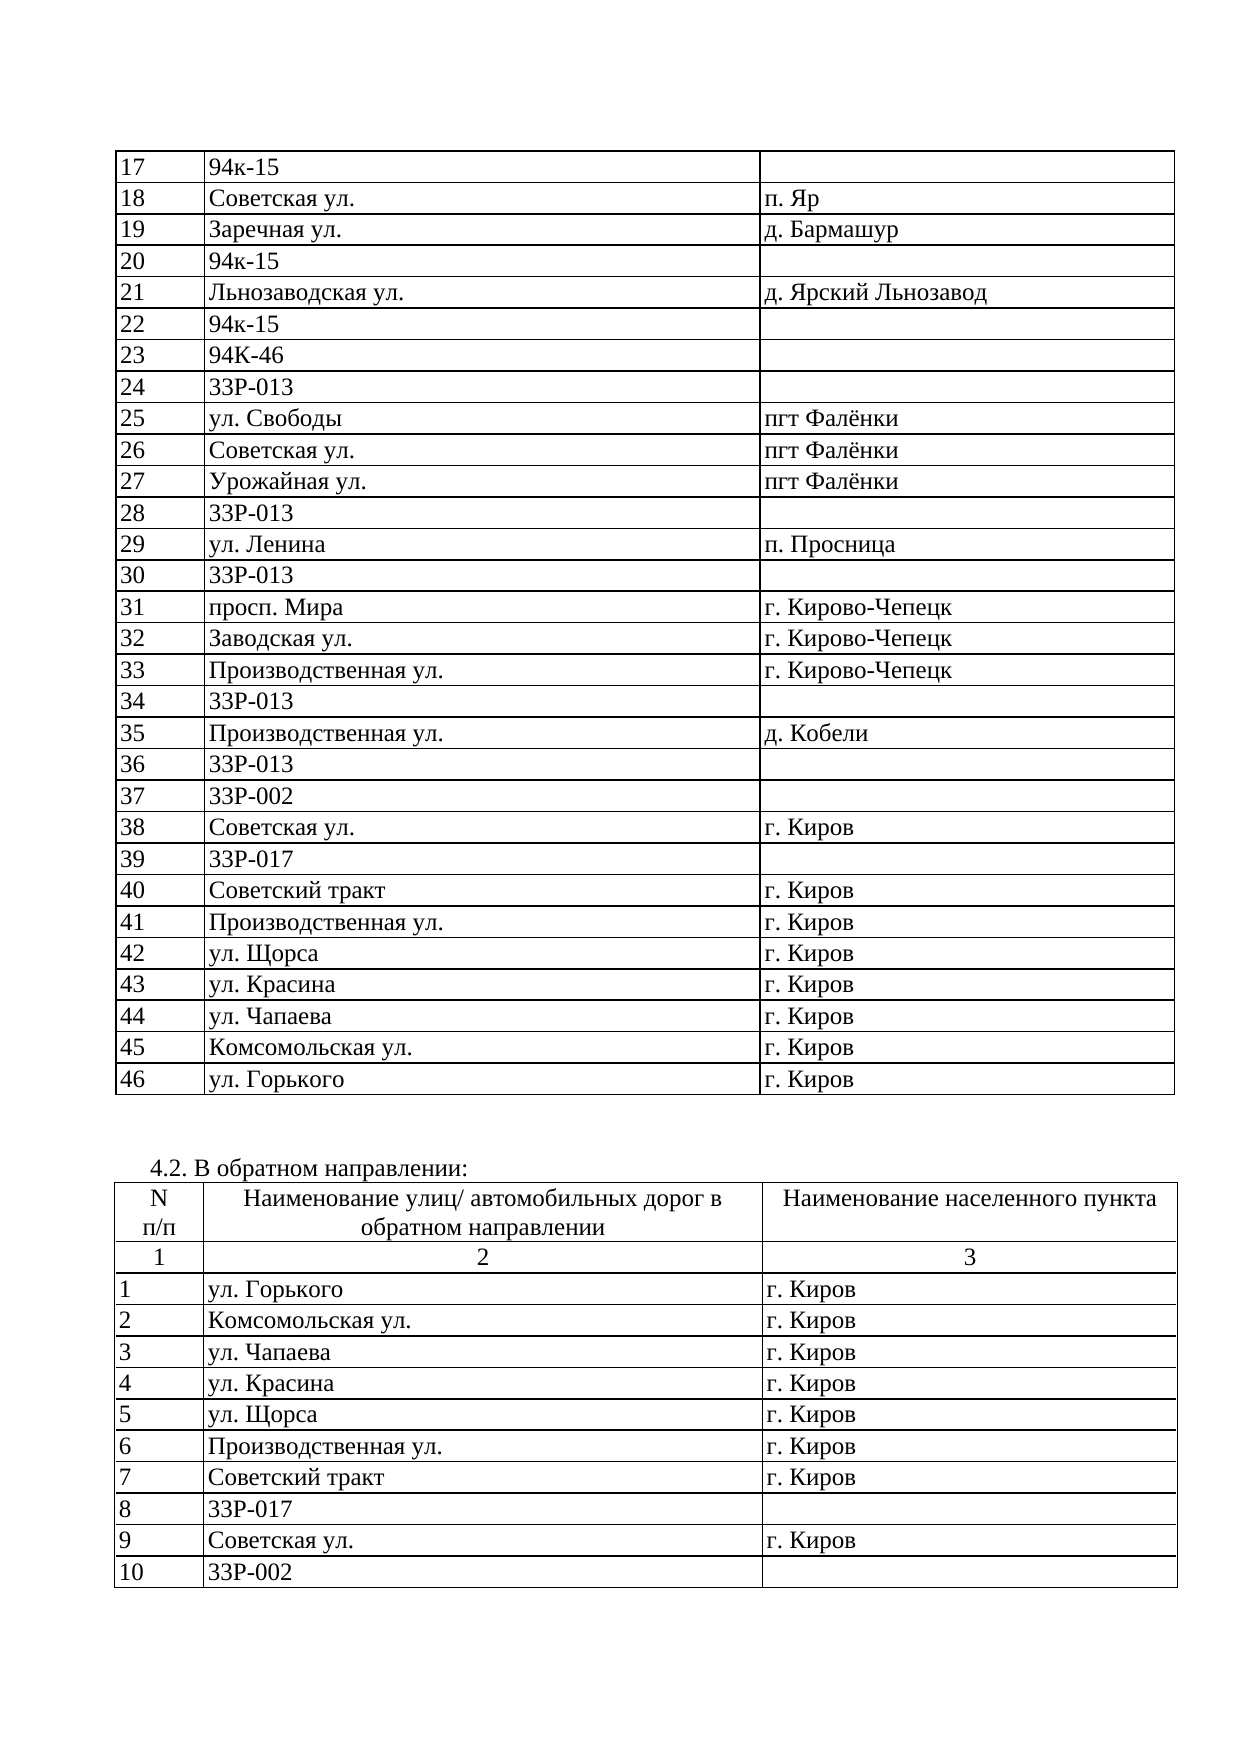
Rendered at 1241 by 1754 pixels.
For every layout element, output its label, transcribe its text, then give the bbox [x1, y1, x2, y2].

table_cell Советская ул. [204, 1525, 762, 1555]
table_cell 33Р-013 [205, 561, 759, 590]
table_cell [761, 561, 1174, 590]
table_cell 5 [115, 1399, 203, 1429]
table_cell ул. Щорса [205, 938, 759, 968]
table_cell 2 [115, 1305, 203, 1335]
table_cell Заводская ул. [205, 623, 759, 653]
table_cell г. Киров [763, 1461, 1177, 1492]
table_cell Заречная ул. [205, 215, 759, 244]
table_cell ул. Горького [204, 1274, 762, 1303]
table_cell г. Киров [763, 1524, 1177, 1555]
table_cell г. Киров [763, 1429, 1177, 1461]
table_cell [763, 1555, 1177, 1587]
table_cell г. Киров [761, 875, 1174, 905]
table_cell пгт Фалёнки [761, 435, 1174, 464]
table_cell 37 [117, 781, 204, 811]
table_cell Комсомольская ул. [205, 1032, 759, 1062]
table_cell [761, 372, 1174, 402]
table_cell 33Р-013 [205, 749, 759, 779]
table_cell ул. Горького [205, 1064, 759, 1094]
table_cell г. Киров [761, 1032, 1174, 1062]
table_cell Советская ул. [205, 435, 759, 464]
table_cell г. Киров [761, 907, 1174, 936]
text 4.2. В обратном направлении: [150, 1153, 1090, 1182]
table_cell 40 [117, 875, 204, 905]
table_cell 24 [117, 372, 204, 402]
table_header Наименование населенного пункта [763, 1183, 1177, 1241]
table_cell [761, 686, 1174, 716]
table_cell г. Кирово-Чепецк [761, 623, 1174, 653]
table_cell Производственная ул. [205, 718, 759, 748]
table_cell 23 [117, 340, 204, 370]
table_cell 27 [117, 466, 204, 496]
table_cell 3 [115, 1336, 203, 1366]
table_cell г. Киров [761, 970, 1174, 999]
table_cell просп. Мира [205, 592, 759, 622]
table_cell 39 [117, 844, 204, 873]
table_cell [761, 309, 1174, 339]
table_cell 1 [115, 1273, 203, 1303]
table_cell [761, 844, 1174, 873]
table_cell 26 [117, 435, 204, 464]
table_cell г. Киров [761, 1064, 1174, 1094]
table_cell Советская ул. [205, 183, 759, 213]
table_cell Советский тракт [205, 875, 759, 905]
table_cell 33 [117, 655, 204, 685]
table_cell пгт Фалёнки [761, 403, 1174, 433]
table_cell 18 [117, 183, 204, 213]
table_cell ул. Красина [205, 970, 759, 999]
table_cell д. Ярский Льнозавод [761, 277, 1174, 307]
table_cell 1 [115, 1242, 203, 1272]
table_cell ул. Ленина [205, 529, 759, 559]
table_cell 29 [117, 529, 204, 559]
table_cell ул. Чапаева [204, 1337, 762, 1366]
table_cell ул. Свободы [205, 403, 759, 433]
table_cell 33Р-013 [205, 498, 759, 527]
table_cell г. Киров [761, 812, 1174, 842]
table_cell г. Киров [763, 1366, 1177, 1398]
table_cell 33Р-002 [205, 781, 759, 811]
table_cell д. Бармашур [761, 215, 1174, 244]
table_cell [761, 498, 1174, 527]
table_cell 33Р-017 [204, 1494, 762, 1524]
table_cell 7 [115, 1462, 203, 1492]
table_cell 94к-15 [205, 309, 759, 339]
table_cell [763, 1492, 1177, 1524]
table_cell 17 [117, 152, 204, 181]
table_cell 94к-15 [205, 246, 759, 276]
table_cell 28 [117, 498, 204, 527]
table_cell 3 [763, 1241, 1177, 1272]
table_cell г. Киров [763, 1304, 1177, 1335]
table_cell Производственная ул. [204, 1431, 762, 1461]
table_cell 43 [117, 970, 204, 999]
table_cell п. Просница [761, 529, 1174, 559]
table_cell г. Кирово-Чепецк [761, 655, 1174, 685]
table_cell Производственная ул. [205, 907, 759, 936]
table_cell 94к-15 [205, 152, 759, 181]
table_cell 8 [115, 1493, 203, 1524]
table_cell ул. Красина [204, 1368, 762, 1398]
table_cell 42 [117, 938, 204, 968]
table_header Наименование улиц/ автомобильных дорог в обратном направлении [204, 1183, 762, 1241]
table_cell 4 [115, 1368, 203, 1398]
table_cell г. Кирово-Чепецк [761, 592, 1174, 622]
table_cell 22 [117, 309, 204, 339]
table_cell 10 [115, 1556, 203, 1587]
table_cell Комсомольская ул. [204, 1305, 762, 1335]
table_cell ул. Щорса [204, 1400, 762, 1429]
table_cell 9 [115, 1525, 203, 1555]
table_cell Советский тракт [204, 1462, 762, 1492]
table_cell п. Яр [761, 183, 1174, 213]
table_cell 33Р-013 [205, 372, 759, 402]
table_cell 6 [115, 1430, 203, 1461]
table_cell 33Р-002 [204, 1557, 762, 1587]
table_cell 44 [117, 1001, 204, 1031]
table_cell 46 [117, 1064, 204, 1094]
table_cell [761, 340, 1174, 370]
table_cell 30 [117, 561, 204, 590]
table_cell [761, 246, 1174, 276]
table_cell 31 [117, 592, 204, 622]
table_cell 33Р-013 [205, 686, 759, 716]
table_cell г. Киров [763, 1398, 1177, 1429]
table_cell 2 [204, 1242, 762, 1272]
table_cell г. Киров [761, 1001, 1174, 1031]
table_cell г. Киров [761, 938, 1174, 968]
table_cell 36 [117, 749, 204, 779]
table_header N п/п [115, 1183, 203, 1241]
table_cell г. Киров [763, 1272, 1177, 1303]
table_cell Урожайная ул. [205, 466, 759, 496]
table_cell 19 [117, 215, 204, 244]
table_cell 34 [117, 686, 204, 716]
table_cell [761, 152, 1174, 181]
table_cell [761, 749, 1174, 779]
table_cell г. Киров [763, 1335, 1177, 1366]
table_cell 33Р-017 [205, 844, 759, 873]
table_cell Советская ул. [205, 812, 759, 842]
table_cell 94К-46 [205, 340, 759, 370]
table_cell 38 [117, 812, 204, 842]
table_cell 35 [117, 718, 204, 748]
table_cell Производственная ул. [205, 655, 759, 685]
table_cell пгт Фалёнки [761, 466, 1174, 496]
table_cell 41 [117, 907, 204, 936]
table_cell 21 [117, 277, 204, 307]
table_cell 20 [117, 246, 204, 276]
table_cell [761, 781, 1174, 811]
table_cell д. Кобели [761, 718, 1174, 748]
table_cell 45 [117, 1032, 204, 1062]
table_cell 32 [117, 623, 204, 653]
table_cell ул. Чапаева [205, 1001, 759, 1031]
table_cell 25 [117, 403, 204, 433]
table_cell Льнозаводская ул. [205, 277, 759, 307]
